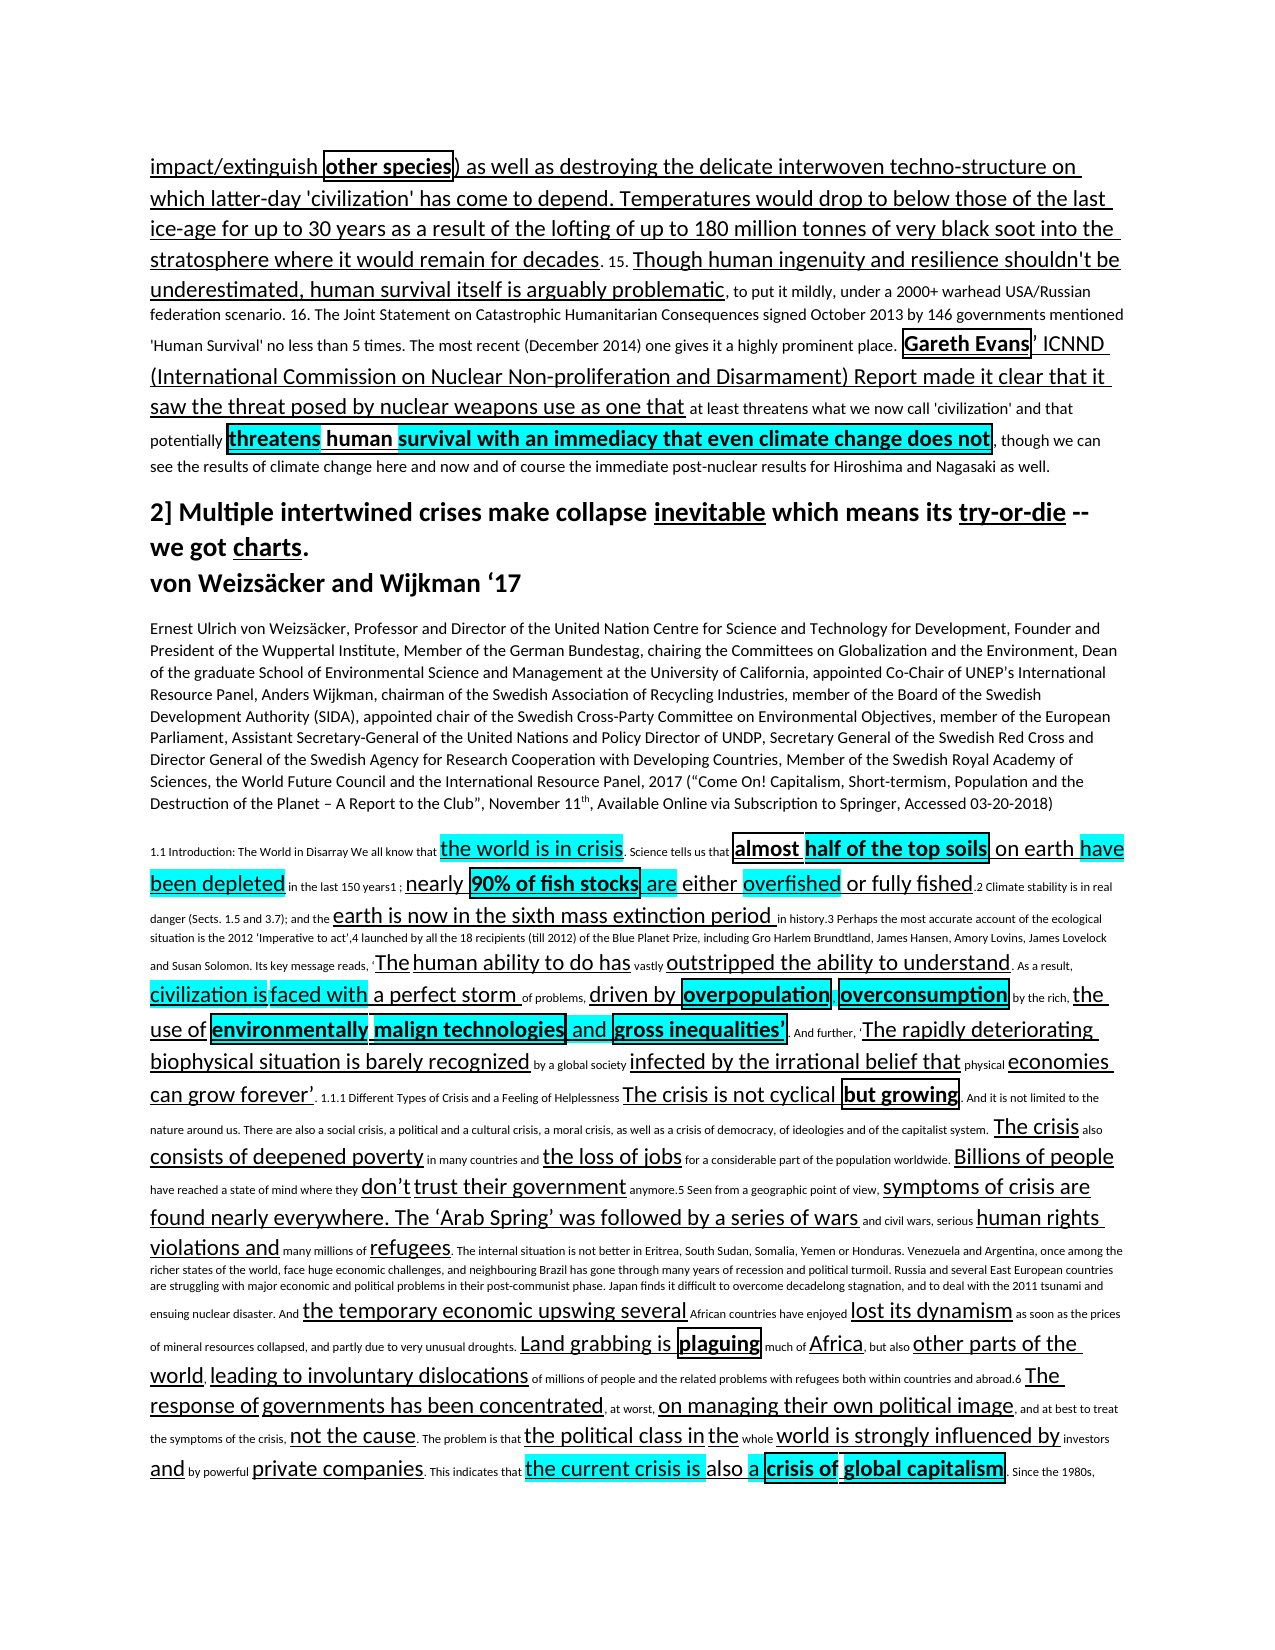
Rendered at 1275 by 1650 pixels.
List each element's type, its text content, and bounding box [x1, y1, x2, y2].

subtitle 2] Multiple intertwined crises make collapse inevitable which means its try-or-die -- we got charts. [150, 495, 1125, 563]
text Ernest Ulrich von Weizsäcker, Professor and Director of the United Nation Centre for Science and Technology for Development, Founder and President of the Wuppertal Institute, Member of the German Bundestag, chairing the Committees on Globalization and the Environment, Dean of the graduate School of Environmental Science and Management at the University of California, appointed Co-Chair of UNEP’s International Resource Panel, Anders Wijkman, chairman of the Swedish Association of Recycling Industries, member of the Board of the Swedish Development Authority (SIDA), appointed chair of the Swedish Cross-Party Committee on Environmental Objectives, member of the European Parliament, Assistant Secretary-General of the United Nations and Policy Director of UNDP, Secretary General of the Swedish Red Cross and Director General of the Swedish Agency for Research Cooperation with Developing Countries, Member of the Swedish Royal Academy of Sciences, the World Future Council and the International Resource Panel, 2017 (“Come On! Capitalism, Short-termism, Population and the Destruction of the Planet – A Report to the Club”, November 11th, Available Online via Subscription to Springer, Accessed 03-20-2018) [150, 618, 1125, 814]
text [150, 150, 1125, 477]
text von Weizsäcker and Wijkman ‘17 [150, 566, 1125, 599]
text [150, 832, 1125, 1484]
